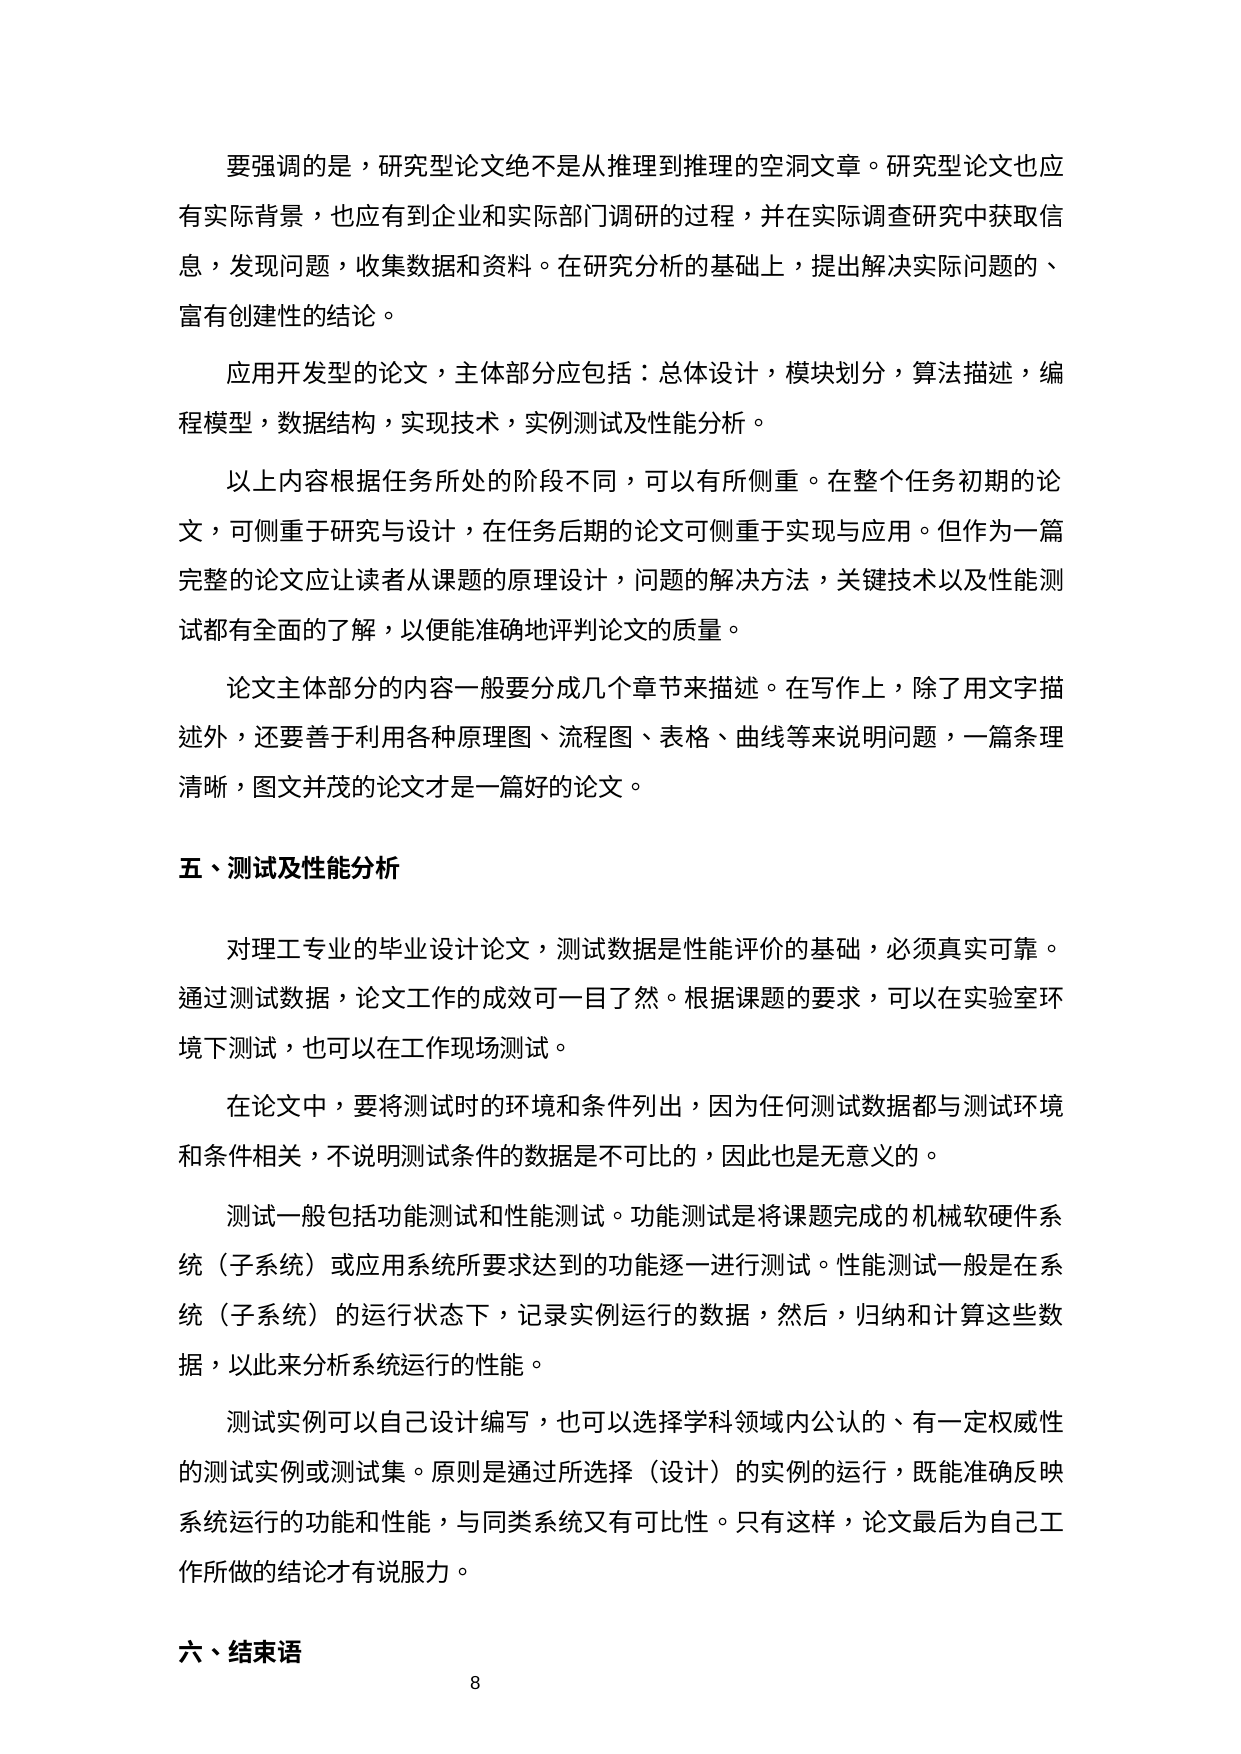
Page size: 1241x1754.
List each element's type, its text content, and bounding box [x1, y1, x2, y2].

text 要强调的是，研究型论文绝不是从推理到推理的空洞文章。研究型论文也应有实际背景，也应有到企业和实际部门调研的过程，并在实际调查研究中获取信息，发现问题，收集数据和资料。在研究分析的基础上，提出解决实际问题的、富有创建性的结论。 [178, 149, 1064, 332]
text 在论文中，要将测试时的环境和条件列出，因为任何测试数据都与测试环境和条件相关，不说明测试条件的数据是不可比的，因此也是无意义的。 [178, 1088, 1064, 1172]
text 应用开发型的论文，主体部分应包括：总体设计，模块划分，算法描述，编程模型，数据结构，实现技术，实例测试及性能分析。 [178, 356, 1064, 440]
text 以上内容根据任务所处的阶段不同，可以有所侧重。在整个任务初期的论文，可侧重于研究与设计，在任务后期的论文可侧重于实现与应用。但作为一篇完整的论文应让读者从课题的原理设计，问题的解决方法，关键技术以及性能测试都有全面的了解，以便能准确地评判论文的质量。 [178, 463, 1064, 647]
text 对理工专业的毕业设计论文，测试数据是性能评价的基础，必须真实可靠。通过测试数据，论文工作的成效可一目了然。根据课题的要求，可以在实验室环境下测试，也可以在工作现场测试。 [178, 931, 1064, 1065]
list 结束语 [178, 1637, 1064, 1667]
text 五、测试及性能分析 [178, 852, 1064, 883]
text 测试实例可以自己设计编写，也可以选择学科领域内公认的、有一定权威性的测试实例或测试集。原则是通过所选择（设计）的实例的运行，既能准确反映系统运行的功能和性能，与同类系统又有可比性。只有这样，论文最后为自己工作所做的结论才有说服力。 [178, 1405, 1064, 1588]
text 论文主体部分的内容一般要分成几个章节来描述。在写作上，除了用文字描述外，还要善于利用各种原理图、流程图、表格、曲线等来说明问题，一篇条理清晰，图文并茂的论文才是一篇好的论文。 [178, 670, 1064, 804]
text 测试一般包括功能测试和性能测试。功能测试是将课题完成的机械软硬件系统（子系统）或应用系统所要求达到的功能逐一进行测试。性能测试一般是在系统（子系统）的运行状态下，记录实例运行的数据，然后，归纳和计算这些数据，以此来分析系统运行的性能。 [178, 1196, 1064, 1381]
